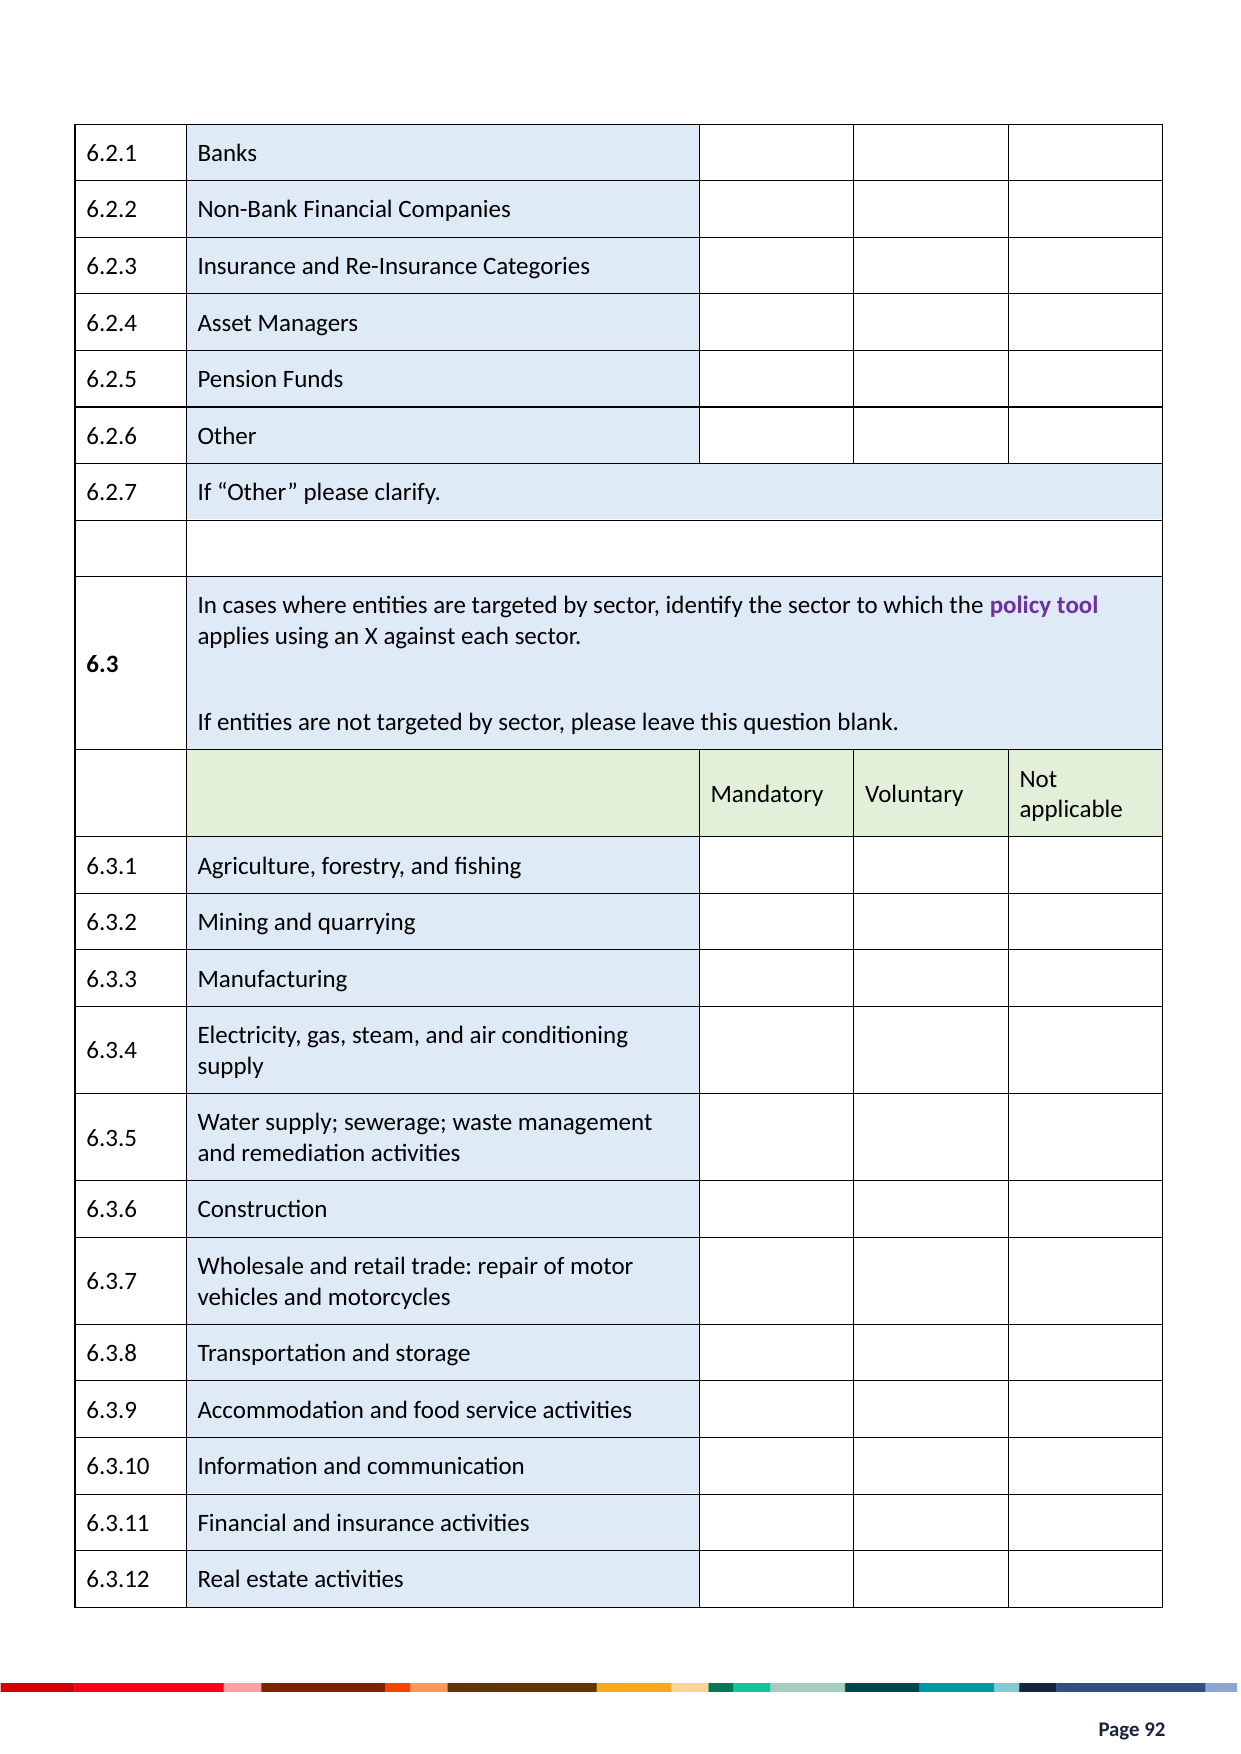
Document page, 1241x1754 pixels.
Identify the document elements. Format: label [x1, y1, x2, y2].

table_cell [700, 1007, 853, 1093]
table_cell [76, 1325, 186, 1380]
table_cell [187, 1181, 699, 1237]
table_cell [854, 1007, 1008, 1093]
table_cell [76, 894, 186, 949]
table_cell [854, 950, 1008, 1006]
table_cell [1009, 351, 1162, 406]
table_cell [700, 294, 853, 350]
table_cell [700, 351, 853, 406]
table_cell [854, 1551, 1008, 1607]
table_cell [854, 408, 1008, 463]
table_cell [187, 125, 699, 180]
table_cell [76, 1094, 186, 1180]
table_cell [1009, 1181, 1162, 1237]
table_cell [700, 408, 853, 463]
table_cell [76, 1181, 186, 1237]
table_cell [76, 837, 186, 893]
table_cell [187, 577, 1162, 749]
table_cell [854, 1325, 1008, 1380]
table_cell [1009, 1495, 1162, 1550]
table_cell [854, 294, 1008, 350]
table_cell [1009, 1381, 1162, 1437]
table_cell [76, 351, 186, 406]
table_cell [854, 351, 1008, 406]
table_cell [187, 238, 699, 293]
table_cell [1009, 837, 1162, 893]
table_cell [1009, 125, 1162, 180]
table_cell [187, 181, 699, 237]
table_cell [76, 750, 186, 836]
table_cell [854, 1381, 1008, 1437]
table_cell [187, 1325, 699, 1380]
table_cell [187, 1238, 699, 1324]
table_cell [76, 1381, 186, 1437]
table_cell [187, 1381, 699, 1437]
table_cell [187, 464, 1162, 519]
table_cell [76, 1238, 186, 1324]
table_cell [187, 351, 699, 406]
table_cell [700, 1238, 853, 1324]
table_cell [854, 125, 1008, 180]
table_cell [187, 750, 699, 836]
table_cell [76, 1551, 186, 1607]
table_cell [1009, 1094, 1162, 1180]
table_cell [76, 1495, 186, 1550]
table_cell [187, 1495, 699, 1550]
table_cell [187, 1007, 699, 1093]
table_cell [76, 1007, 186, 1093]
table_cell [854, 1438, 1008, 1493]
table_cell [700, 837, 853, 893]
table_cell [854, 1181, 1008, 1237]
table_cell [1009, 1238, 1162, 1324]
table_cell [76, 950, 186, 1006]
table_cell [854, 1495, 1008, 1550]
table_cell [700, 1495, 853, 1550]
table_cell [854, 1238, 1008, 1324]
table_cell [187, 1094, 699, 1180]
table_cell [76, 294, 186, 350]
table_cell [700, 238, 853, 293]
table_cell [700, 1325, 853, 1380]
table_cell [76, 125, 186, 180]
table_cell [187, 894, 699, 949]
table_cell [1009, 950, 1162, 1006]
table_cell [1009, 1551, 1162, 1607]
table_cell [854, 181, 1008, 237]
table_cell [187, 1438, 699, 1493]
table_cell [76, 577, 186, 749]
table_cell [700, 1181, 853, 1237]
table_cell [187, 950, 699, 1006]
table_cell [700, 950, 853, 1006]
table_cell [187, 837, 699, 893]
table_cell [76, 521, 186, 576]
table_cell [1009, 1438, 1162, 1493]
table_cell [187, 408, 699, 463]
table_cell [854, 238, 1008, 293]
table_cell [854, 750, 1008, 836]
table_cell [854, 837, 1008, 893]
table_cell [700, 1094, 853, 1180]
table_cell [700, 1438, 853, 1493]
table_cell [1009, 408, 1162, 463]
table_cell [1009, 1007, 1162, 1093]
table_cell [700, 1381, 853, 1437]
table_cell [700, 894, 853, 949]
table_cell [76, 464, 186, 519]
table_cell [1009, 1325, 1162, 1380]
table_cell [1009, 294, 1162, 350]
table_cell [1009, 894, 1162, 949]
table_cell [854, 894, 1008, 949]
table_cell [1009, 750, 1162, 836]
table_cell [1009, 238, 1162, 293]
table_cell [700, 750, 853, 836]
picture [0, 1683, 1236, 1692]
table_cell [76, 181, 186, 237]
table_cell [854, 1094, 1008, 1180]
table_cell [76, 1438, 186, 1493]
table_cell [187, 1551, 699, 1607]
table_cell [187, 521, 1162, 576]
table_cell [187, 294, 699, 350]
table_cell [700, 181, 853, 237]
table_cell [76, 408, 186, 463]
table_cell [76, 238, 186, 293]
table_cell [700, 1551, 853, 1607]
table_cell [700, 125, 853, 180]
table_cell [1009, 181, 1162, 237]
